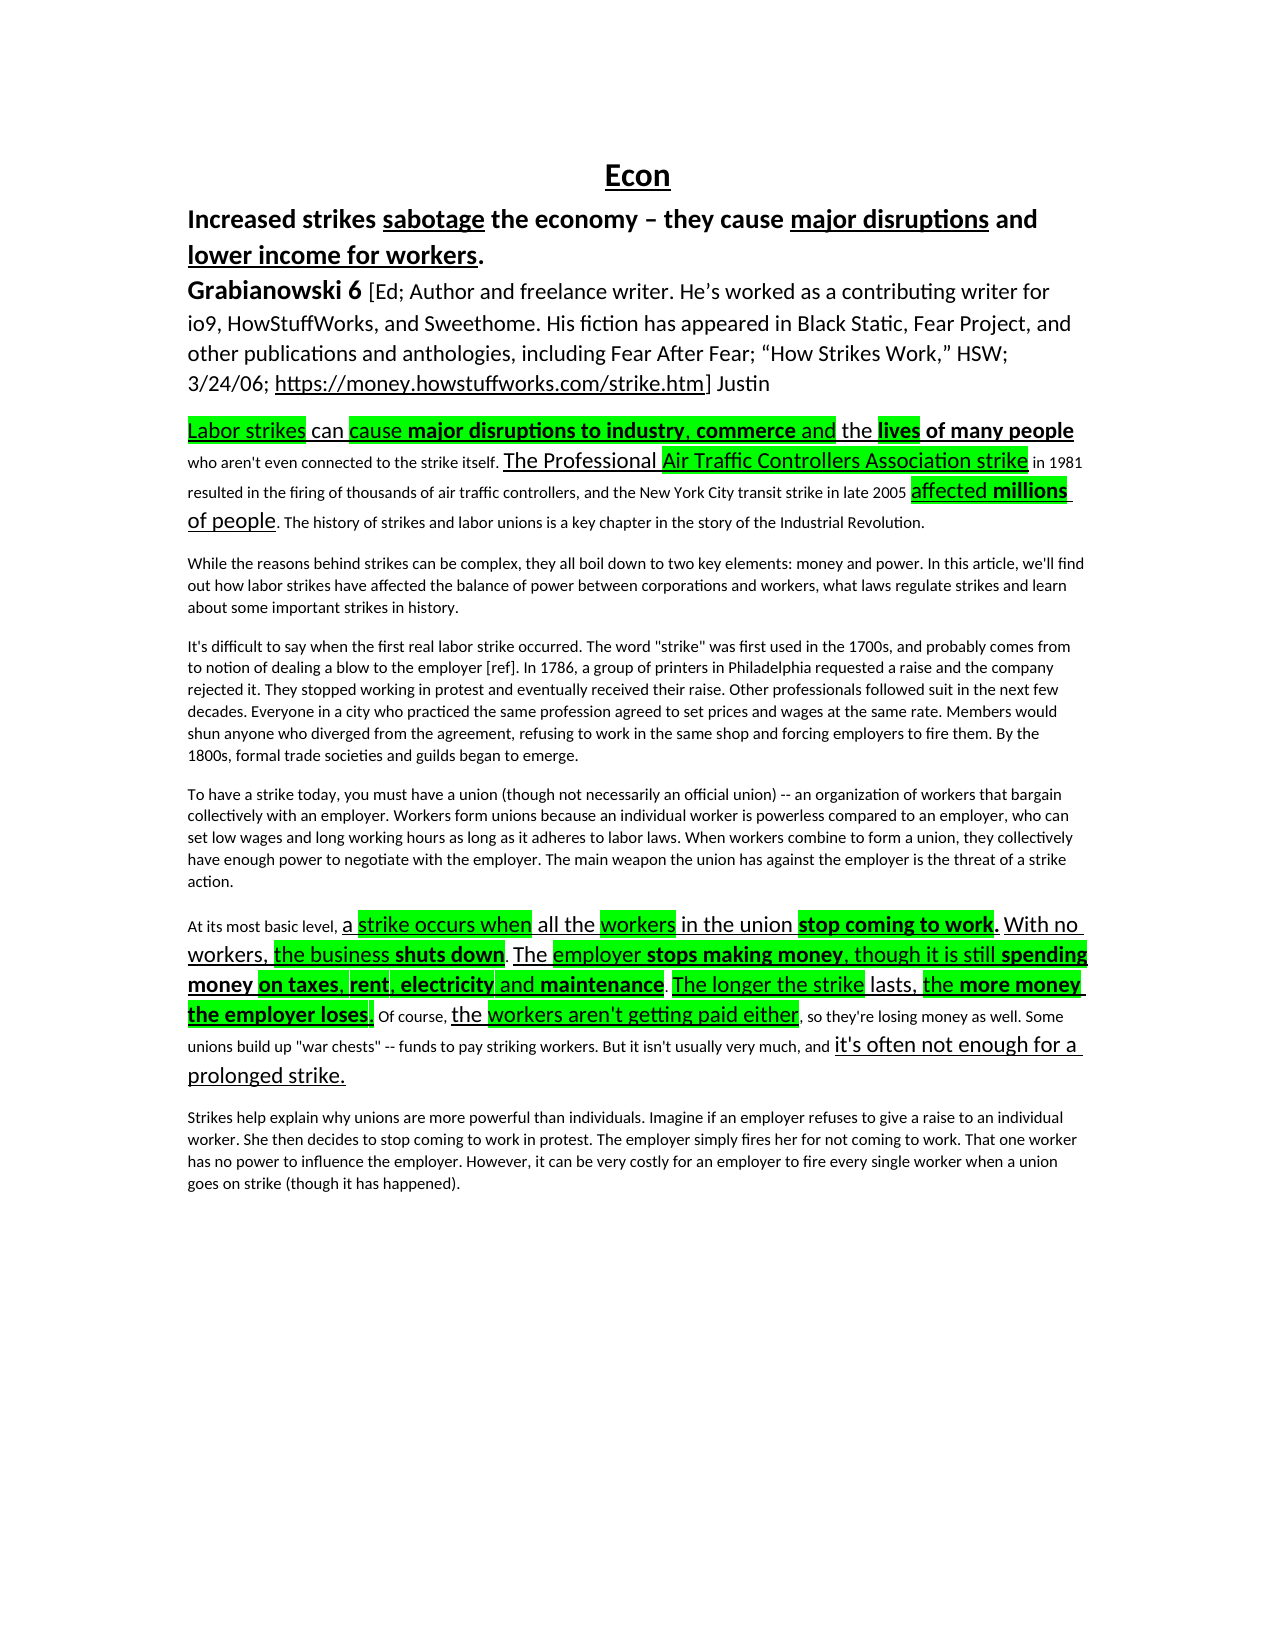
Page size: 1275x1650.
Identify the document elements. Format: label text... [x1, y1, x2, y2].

text Strikes help explain why unions are more powerful than individuals. Imagine if an employer refuses to give a raise to an individual worker. She then decides to stop coming to work in protest. The employer simply fires her for not coming to work. That one worker has no power to influence the employer. However, it can be very costly for an employer to fire every single worker when a union goes on strike (though it has happened). [187, 1108, 1087, 1194]
text It's difficult to say when the first real labor strike occurred. The word "strike" was first used in the 1700s, and probably comes from to notion of dealing a blow to the employer [ref]. In 1786, a group of printers in Philadelphia requested a raise and the company rejected it. They stopped working in protest and eventually received their raise. Other professionals followed suit in the next few decades. Everyone in a city who practiced the same profession agreed to set prices and wages at the same rate. Members would shun anyone who diverged from the agreement, refusing to work in the same shop and forcing employers to fire them. By the 1800s, formal trade societies and guilds began to emerge. [187, 636, 1087, 766]
subtitle Econ [187, 154, 1087, 195]
text Grabianowski 6 [Ed; Author and freelance writer. He’s worked as a contributing writer for io9, HowStuffWorks, and Sweethome. His fiction has appeared in Black Static, Fear Project, and other publications and anthologies, including Fear After Fear; “How Strikes Work,” HSW; 3/24/06; https://money.howstuffworks.com/strike.htm] Justin [187, 273, 1087, 397]
text Labor strikes can cause major disruptions to industry, commerce and the lives of many people who aren't even connected to the strike itself. The Professional Air Traffic Controllers Association strike in 1981 resulted in the firing of thousands of air traffic controllers, and the New York City transit strike in late 2005 affected millions of people. The history of strikes and labor unions is a key chapter in the story of the Industrial Revolution. [187, 416, 1087, 535]
text While the reasons behind strikes can be complex, they all boil down to two key elements: money and power. In this article, we'll find out how labor strikes have affected the balance of power between corporations and workers, what laws regulate strikes and learn about some important strikes in history. [187, 553, 1087, 618]
text To have a strike today, you must have a union (though not necessarily an official union) -- an organization of workers that bargain collectively with an employer. Workers form unions because an individual worker is powerless compared to an employer, who can set low wages and long working hours as long as it adheres to labor laws. When workers combine to form a union, they collectively have enough power to negotiate with the employer. The main weapon the union has against the employer is the threat of a strike action. [187, 784, 1087, 892]
subtitle Increased strikes sabotage the economy – they cause major disruptions and lower income for workers. [187, 202, 1087, 271]
text At its most basic level, a strike occurs when all the workers in the union stop coming to work. With no workers, the business shuts down. The employer stops making money, though it is still spending money on taxes, rent, electricity and maintenance. The longer the strike lasts, the more money the employer loses. Of course, the workers aren't getting paid either, so they're losing money as well. Some unions build up "war chests" -- funds to pay striking workers. But it isn't usually very much, and it's often not enough for a prolonged strike. [187, 910, 1087, 1089]
